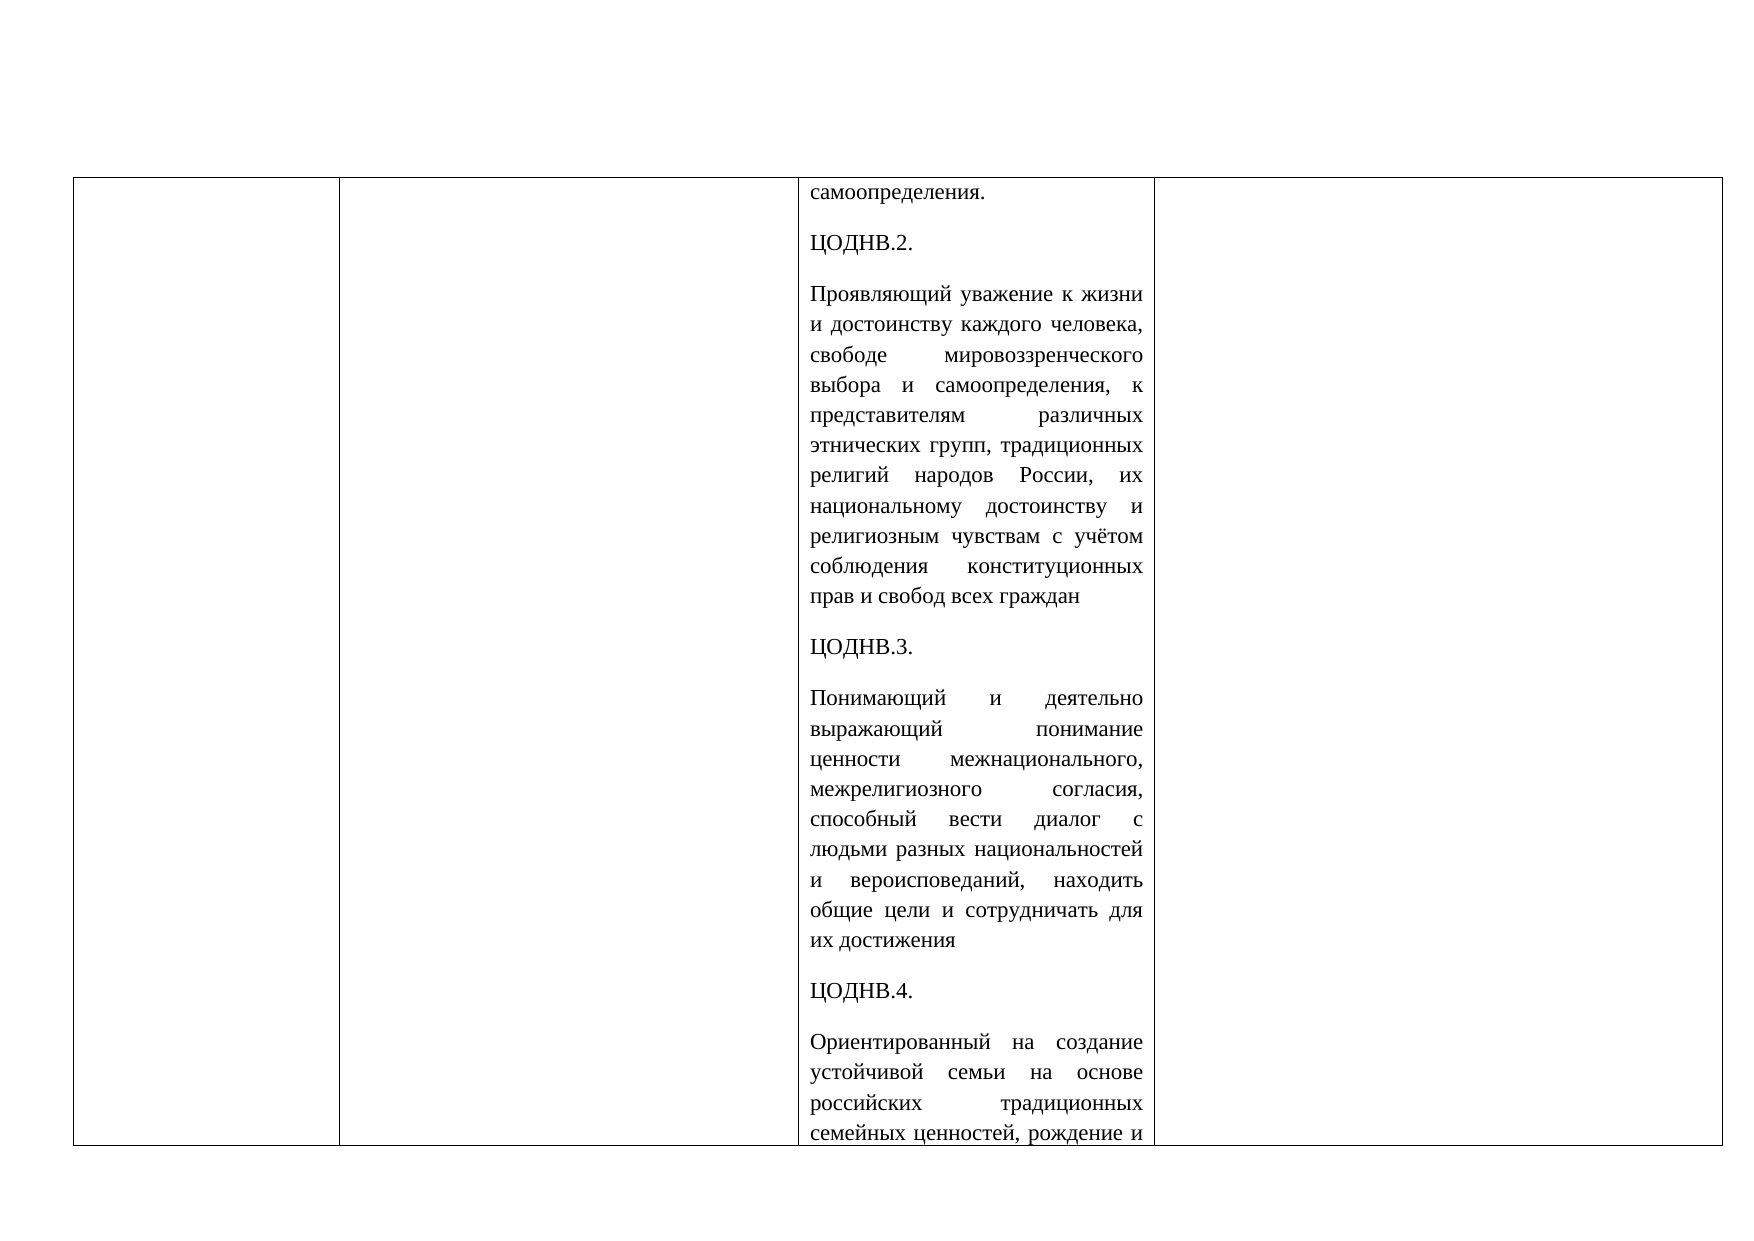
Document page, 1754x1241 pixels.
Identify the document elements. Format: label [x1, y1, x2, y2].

table_cell [1155, 178, 1722, 1145]
table_cell [340, 178, 798, 1145]
table_cell [799, 178, 1154, 1145]
table_cell [74, 178, 339, 1145]
